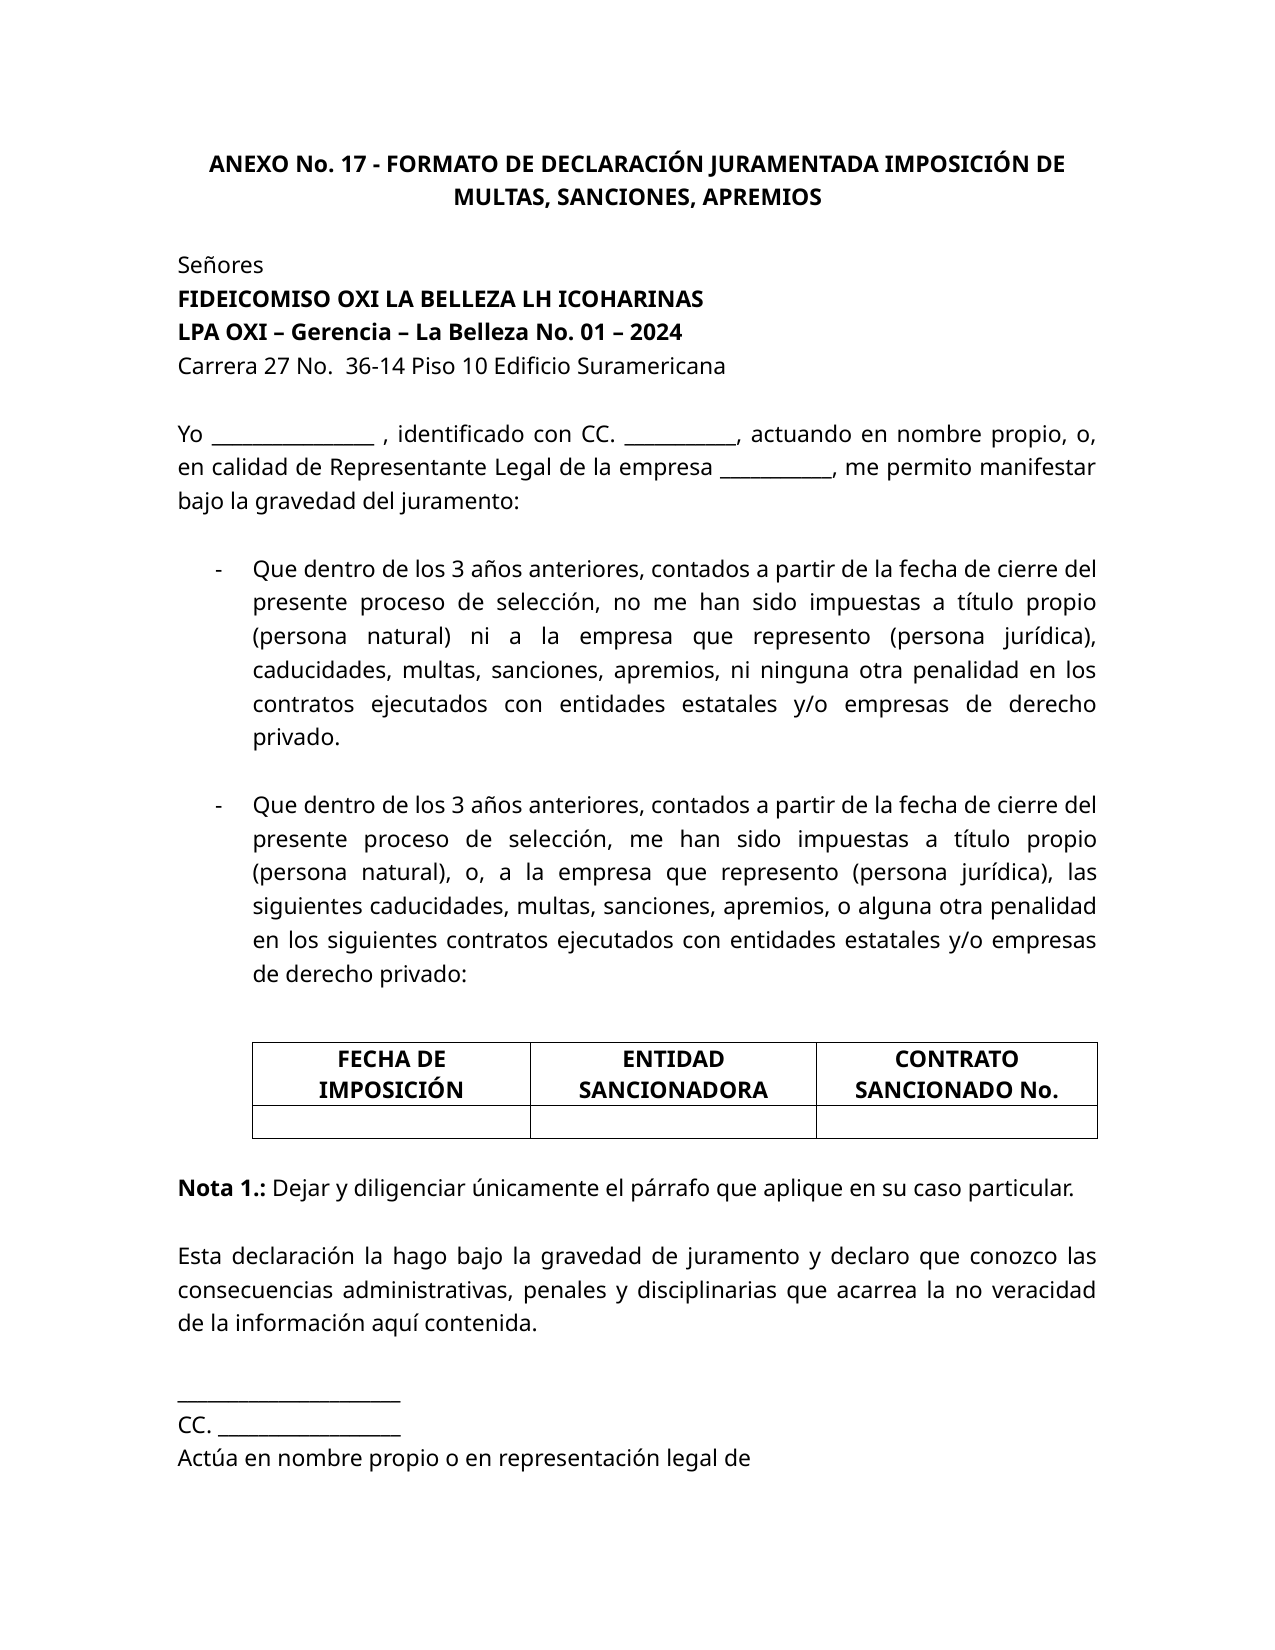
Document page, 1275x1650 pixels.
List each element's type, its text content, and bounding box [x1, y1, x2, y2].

list Que dentro de los 3 años anteriores, contados a partir de la fecha de cierre del presente proceso de selección, me han sido impuestas a título propio (persona natural), o, a la empresa que represento (persona jurídica), las siguientes caducidades, multas, sanciones, apremios, o alguna otra penalidad en los siguientes contratos ejecutados con entidades estatales y/o empresas de derecho privado: [215, 789, 1098, 989]
table_header ENTIDAD SANCIONADORA [531, 1043, 816, 1105]
text ANEXO No. 17 - FORMATO DE DECLARACIÓN JURAMENTADA IMPOSICIÓN DE MULTAS, SANCIONES, APREMIOS [177, 148, 1098, 213]
table_cell [253, 1106, 530, 1138]
text CC. __________________ [177, 1409, 1098, 1440]
table_cell [817, 1106, 1097, 1138]
text ______________________ [177, 1375, 1098, 1406]
text Señores [177, 249, 1098, 280]
text Yo ________________ , identificado con CC. ___________, actuando en nombre propio, o, en calidad de Representante Legal de la empresa ___________, me permito manifestar bajo la gravedad del juramento: [177, 418, 1098, 516]
text Carrera 27 No. 36-14 Piso 10 Edificio Suramericana [177, 350, 1098, 381]
table_cell [531, 1106, 816, 1138]
text Nota 1.: Dejar y diligenciar únicamente el párrafo que aplique en su caso particular. [177, 1172, 1098, 1204]
text FIDEICOMISO OXI LA BELLEZA LH ICOHARINAS [177, 283, 1098, 314]
text Actúa en nombre propio o en representación legal de [177, 1442, 1098, 1474]
table_header FECHA DE IMPOSICIÓN [253, 1043, 530, 1105]
text Esta declaración la hago bajo la gravedad de juramento y declaro que conozco las consecuencias administrativas, penales y disciplinarias que acarrea la no veracidad de la información aquí contenida. [177, 1240, 1098, 1339]
list Que dentro de los 3 años anteriores, contados a partir de la fecha de cierre del presente proceso de selección, no me han sido impuestas a título propio (persona natural) ni a la empresa que represento (persona jurídica), caducidades, multas, sanciones, apremios, ni ninguna otra penalidad en los contratos ejecutados con entidades estatales y/o empresas de derecho privado. [215, 553, 1098, 753]
table_header CONTRATO SANCIONADO No. [817, 1043, 1097, 1105]
text LPA OXI – Gerencia – La Belleza No. 01 – 2024 [177, 316, 1098, 348]
